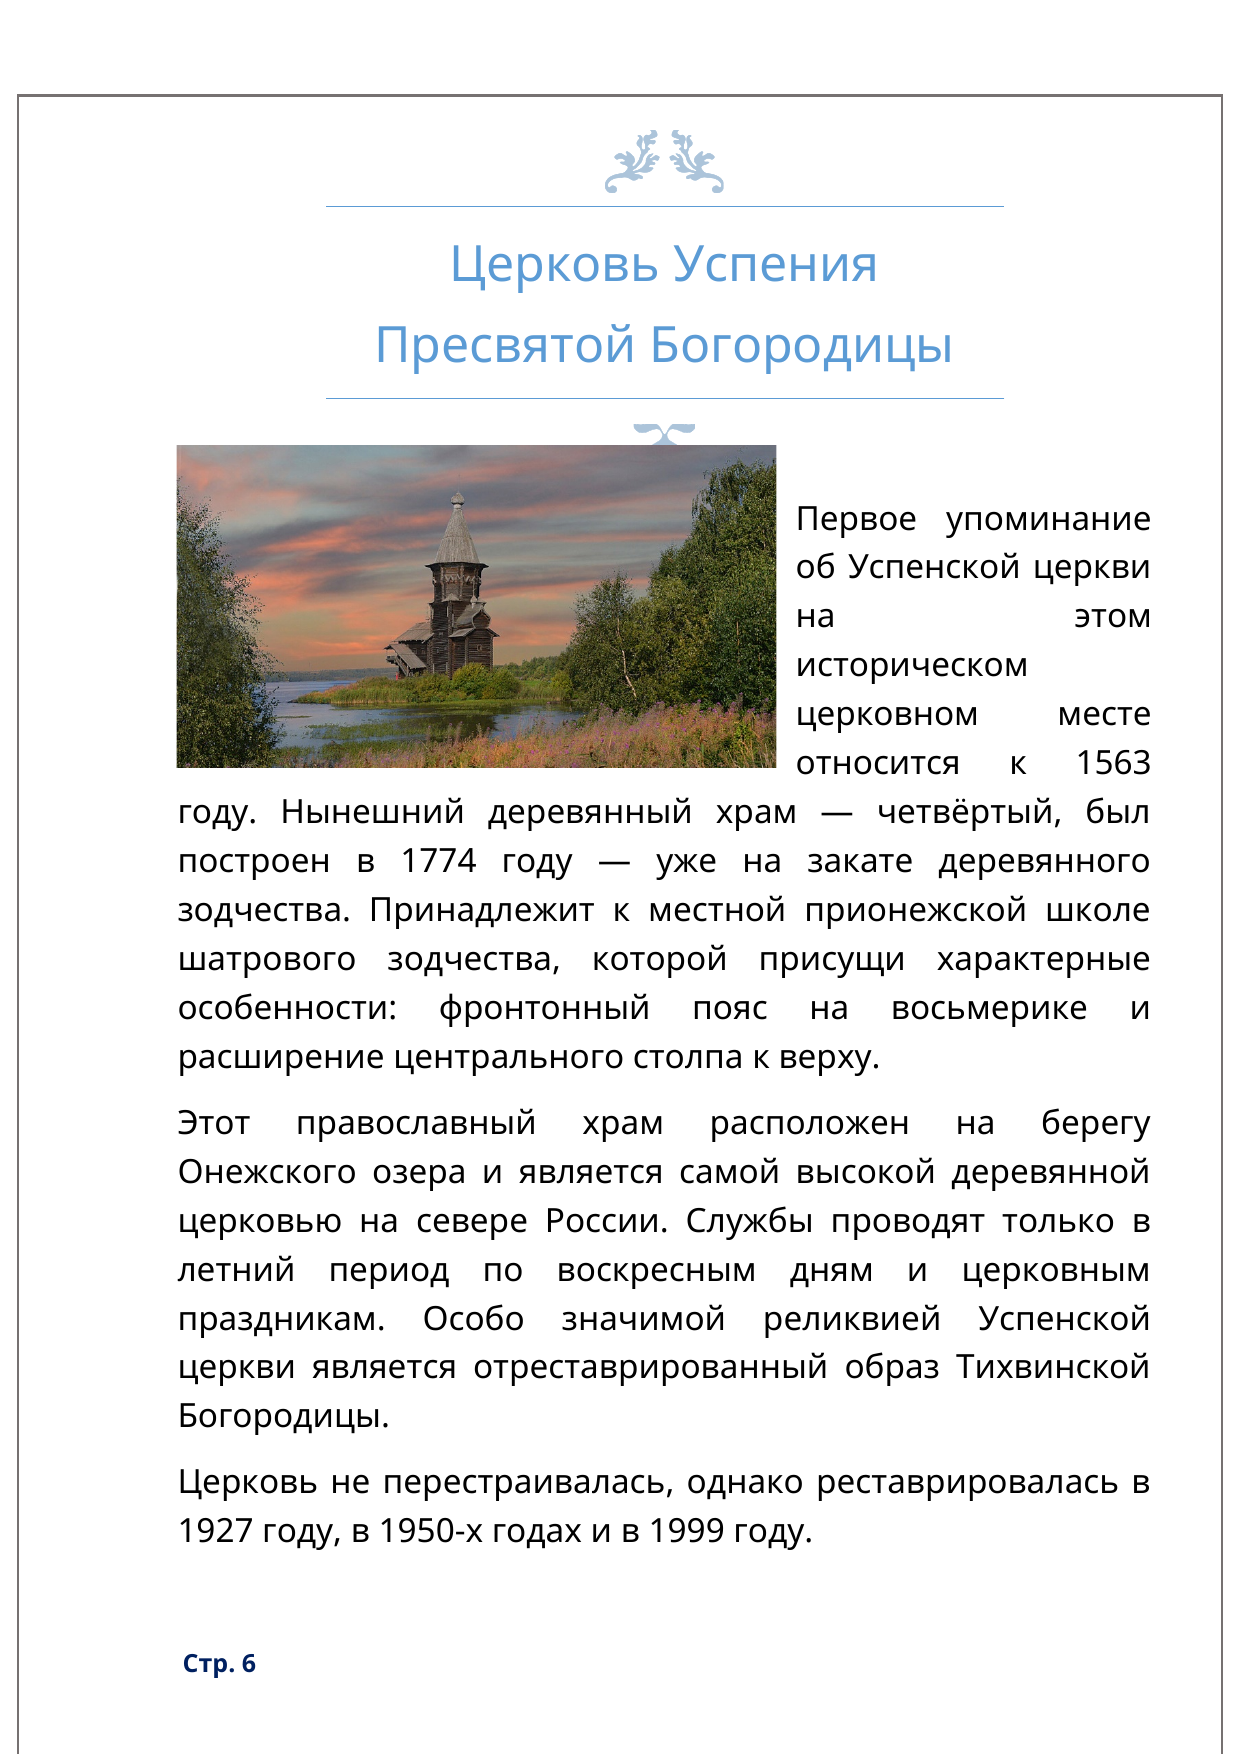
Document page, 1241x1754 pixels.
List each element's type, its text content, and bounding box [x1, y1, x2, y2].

text Церковь не перестраивалась, однако реставрировалась в 1927 году, в 1950-х годах и в 1999 году. [177, 1458, 1152, 1552]
text Этот православный храм расположен на берегу Онежского озера и является самой высокой деревянной церковью на севере России. Службы проводят только в летний период по воскресным дням и церковным праздникам. Особо значимой реликвией Успенской церкви является отреставрированный образ Тихвинской Богородицы. [177, 1098, 1152, 1438]
text Первое упоминание об Успенской церкви на этом историческом церковном месте относится к 1563 году. Нынешний деревянный храм — четвёртый, был построен в 1774 году — уже на закате деревянного зодчества. Принадлежит к местной прионежской школе шатрового зодчества, которой присущи характерные особенности: фронтонный пояс на восьмерике и расширение центрального столпа к верху. [177, 118, 1152, 1078]
picture [176, 445, 777, 768]
